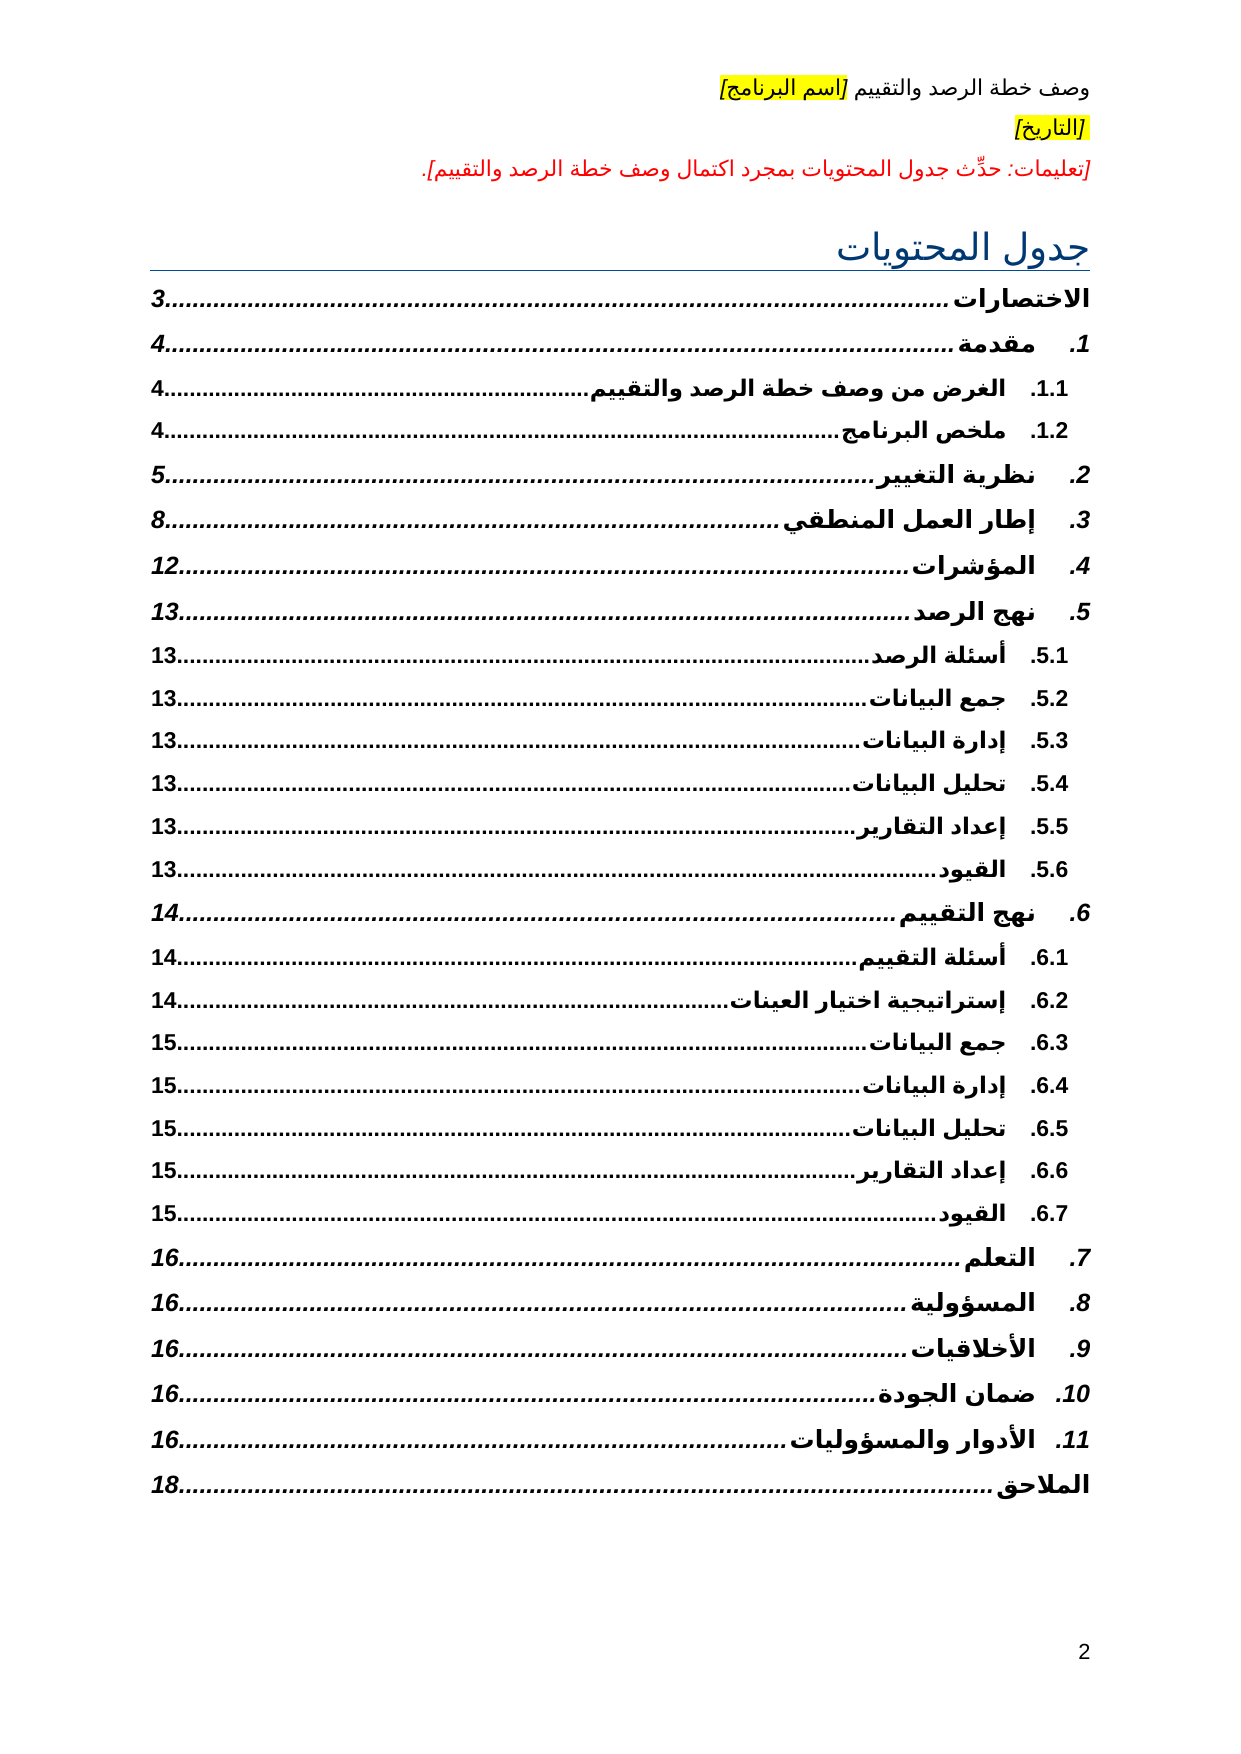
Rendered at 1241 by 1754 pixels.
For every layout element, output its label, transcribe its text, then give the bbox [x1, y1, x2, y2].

text [تعليمات: حدِّث جدول المحتويات بمجرد اكتمال وصف خطة الرصد والتقييم]. [150, 155, 1090, 181]
